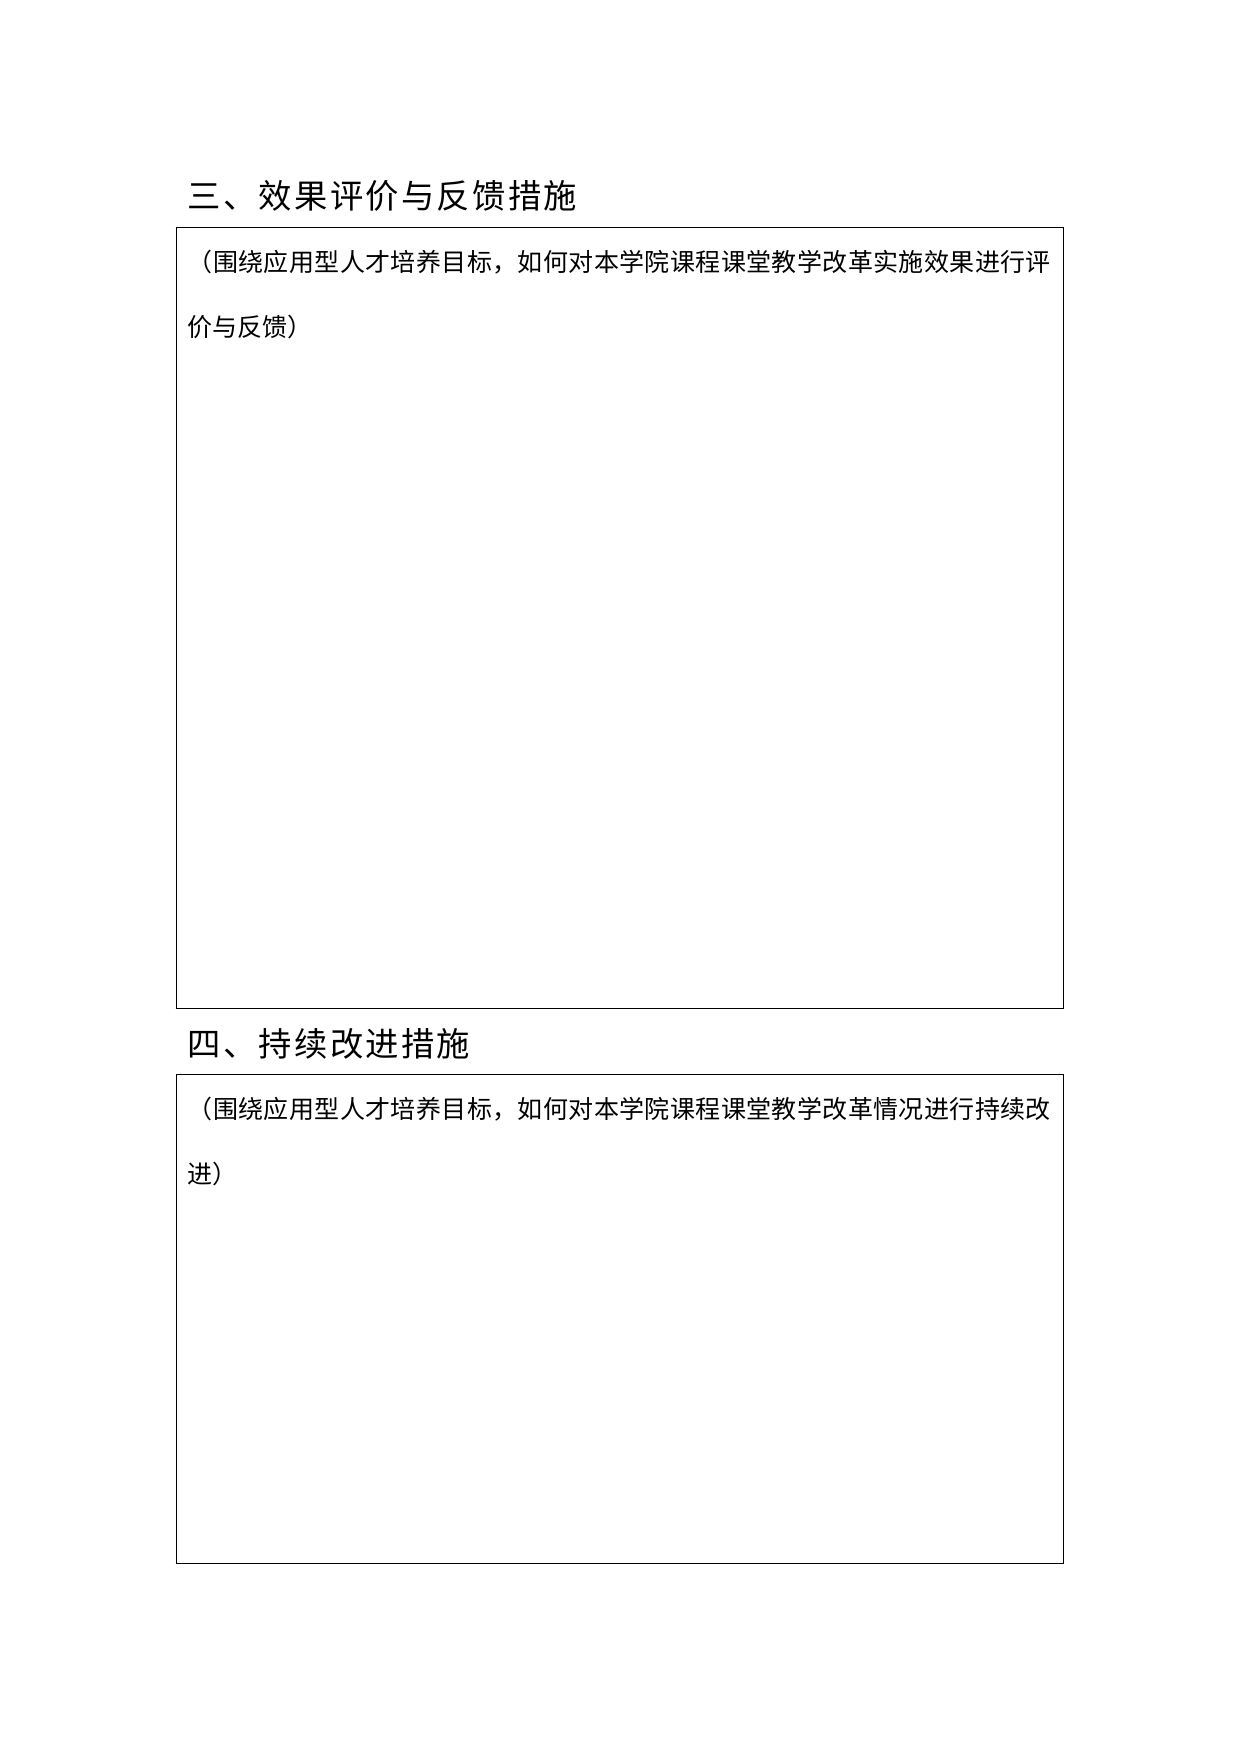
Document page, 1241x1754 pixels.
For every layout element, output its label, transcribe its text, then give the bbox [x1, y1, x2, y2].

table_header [177, 1075, 1063, 1563]
text 四、持续改进措施 [187, 1009, 1053, 1074]
text 三、效果评价与反馈措施 [187, 162, 1053, 227]
table_header （围绕应用型人才培养目标，如何对本学院课程课堂教学改革实施效果进行评价与反馈） [177, 228, 1063, 1008]
